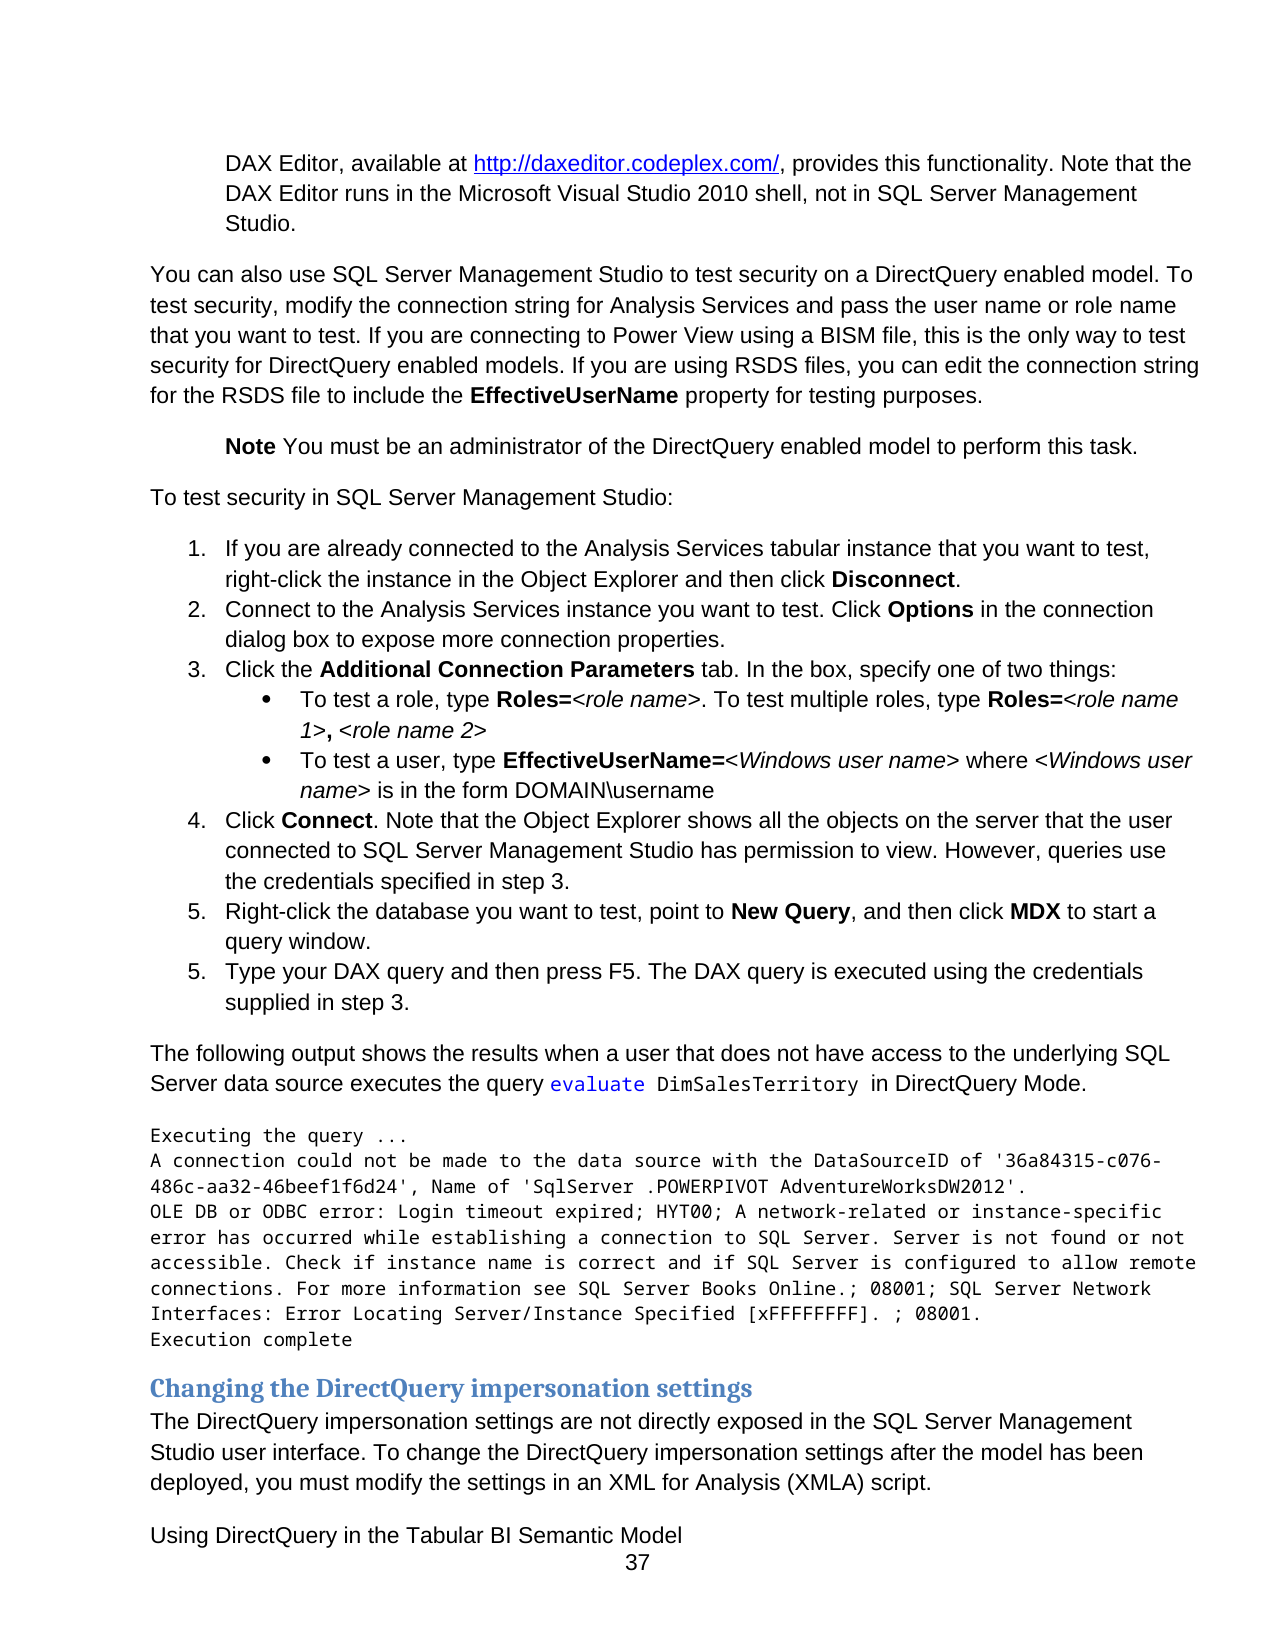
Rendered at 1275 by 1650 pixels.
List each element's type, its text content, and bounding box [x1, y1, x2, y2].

text Executing the query ... [150, 1122, 1200, 1148]
text To test security in SQL Server Management Studio: [150, 484, 1200, 511]
text Execution complete [150, 1326, 1200, 1352]
text OLE DB or ODBC error: Login timeout expired; HYT00; A network-related or instance-specific error has occurred while establishing a connection to SQL Server. Server is not found or not accessible. Check if instance name is correct and if SQL Server is configured to allow remote connections. For more information see SQL Server Books Online.; 08001; SQL Server Network Interfaces: Error Locating Server/Instance Specified [xFFFFFFFF]. ; 08001. [150, 1199, 1200, 1326]
text The DirectQuery impersonation settings are not directly exposed in the SQL Server Management Studio user interface. To change the DirectQuery impersonation settings after the model has been deployed, you must modify the settings in an XML for Analysis (XMLA) script. [150, 1408, 1200, 1495]
list If you are already connected to the Analysis Services tabular instance that you want to test, right-click the instance in the Object Explorer and then click Disconnect. [187, 535, 1200, 592]
text You can also use SQL Server Management Studio to test security on a DirectQuery enabled model. To test security, modify the connection string for Analysis Services and pass the user name or role name that you want to test. If you are connecting to Power View using a BISM file, this is the only way to test security for DirectQuery enabled models. If you are using RSDS files, you can edit the connection string for the RSDS file to include the EffectiveUserName property for testing purposes. [150, 261, 1200, 409]
text The following output shows the results when a user that does not have access to the underlying SQL Server data source executes the query evaluate DimSalesTerritory in DirectQuery Mode. [150, 1039, 1200, 1097]
text A connection could not be made to the data source with the DataSourceID of '36a84315-c076-486c-aa32-46beef1f6d24', Name of 'SqlServer .POWERPIVOT AdventureWorksDW2012'. [150, 1148, 1200, 1199]
list To test a user, type EffectiveUserName=<Windows user name> where <Windows user name> is in the form DOMAIN\username [262, 747, 1200, 803]
subtitle Changing the DirectQuery impersonation settings [150, 1373, 1200, 1404]
list Click the Additional Connection Parameters tab. In the box, specify one of two things: [187, 656, 1200, 683]
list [225, 150, 1200, 237]
list Connect to the Analysis Services instance you want to test. Click Options in the connection dialog box to expose more connection properties. [187, 596, 1200, 652]
list To test a role, type Roles=<role name>. To test multiple roles, type Roles=<role name 1>, <role name 2> [262, 686, 1200, 743]
list Type your DAX query and then press F5. The DAX query is executed using the credentials supplied in step 3. [187, 958, 1200, 1015]
list Click Connect. Note that the Object Explorer shows all the objects on the server that the user connected to SQL Server Management Studio has permission to view. However, queries use the credentials specified in step 3. [187, 807, 1200, 894]
text Note You must be an administrator of the DirectQuery enabled model to perform this task. [225, 433, 1200, 460]
list Right-click the database you want to test, point to New Query, and then click MDX to start a query window. [187, 898, 1200, 954]
